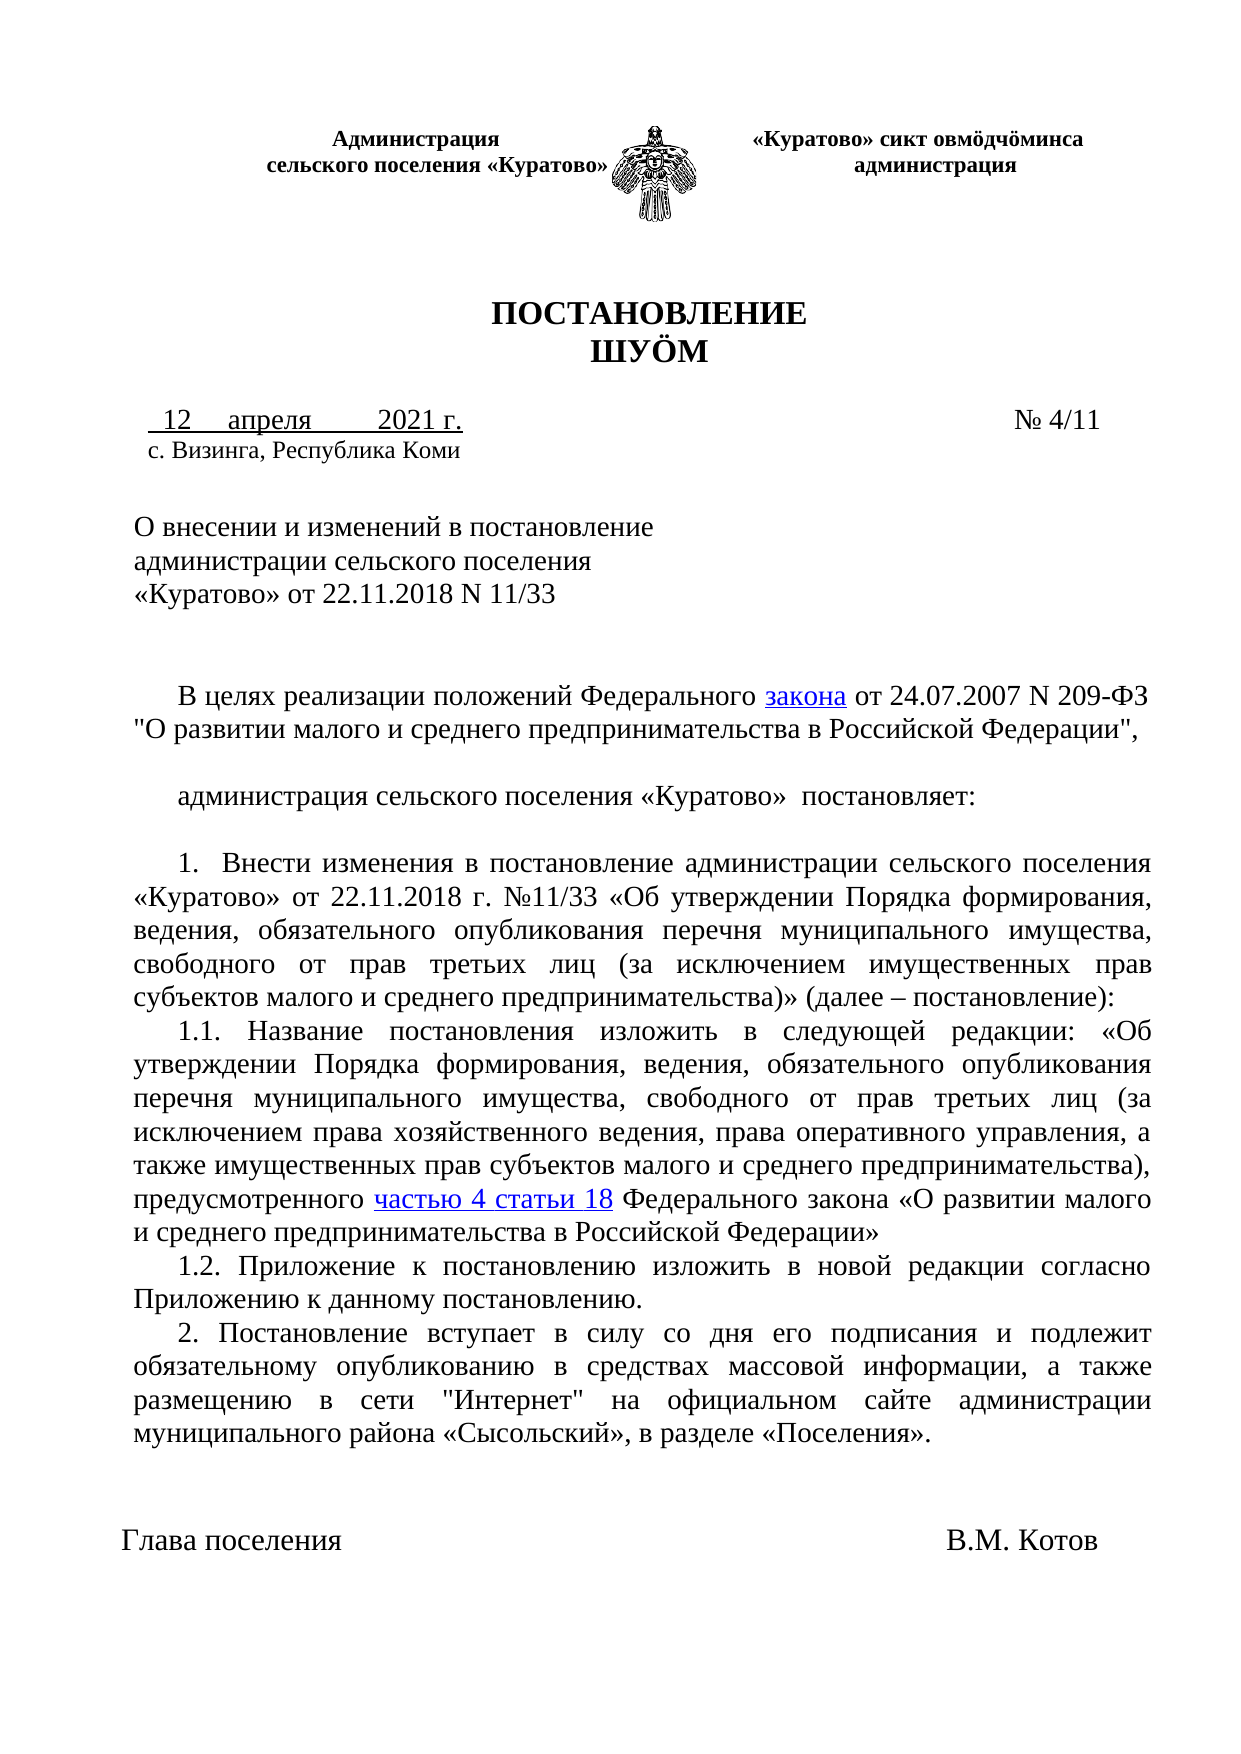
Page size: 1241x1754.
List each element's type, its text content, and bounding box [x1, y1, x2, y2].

list Внести изменения в постановление администрации сельского поселения «Куратово» от 22.11.2018 г. №11/33 «Об утверждении Порядка формирования, ведения, обязательного опубликования перечня муниципального имущества, свободного от прав третьих лиц (за исключением имущественных прав субъектов малого и среднего предпринимательства)» (далее – постановление): [133, 845, 1152, 1013]
text сельского поселения «Куратово» администрация [121, 151, 612, 178]
text 12 апреля 2021 г. № 4/11 [148, 403, 1163, 436]
picture [612, 126, 697, 222]
list Приложение к постановлению изложить в новой редакции согласно Приложению к данному постановлению. [133, 1248, 1151, 1315]
list Постановление вступает в силу со дня его подписания и подлежит обязательному опубликованию в средствах массовой информации, а также размещению в сети "Интернет" на официальном сайте администрации муниципального района «Сысольский», в разделе «Поселения». [133, 1315, 1152, 1449]
text Администрация «Куратово» сикт овмöдчöминса [121, 125, 1163, 151]
list Название постановления изложить в следующей редакции: «Об утверждении Порядка формирования, ведения, обязательного опубликования перечня муниципального имущества, свободного от прав третьих лиц (за исключением права хозяйственного ведения, права оперативного управления, а также имущественных прав субъектов малого и среднего предпринимательства), предусмотренного частью 4 статьи 18 Федерального закона «О развитии малого и среднего предпринимательства в Российской Федерации» [133, 1013, 1152, 1248]
title ПОСТАНОВЛЕНИЕ ШУÖМ [491, 293, 808, 369]
text администрация сельского поселения «Куратово» постановляет: [177, 778, 1163, 812]
text сельского поселения «Куратово» администрация [697, 151, 1163, 178]
text Глава поселения В.М. Котов [121, 1521, 1163, 1557]
text с. Визинга, Республика Коми [148, 436, 1163, 465]
text О внесении и изменений в постановление администрации сельского поселения «Куратово» от 22.11.2018 N 11/33 [134, 509, 656, 610]
text В целях реализации положений Федерального закона от 24.07.2007 N 209-ФЗ "О развитии малого и среднего предпринимательства в Российской Федерации", [133, 678, 1163, 745]
